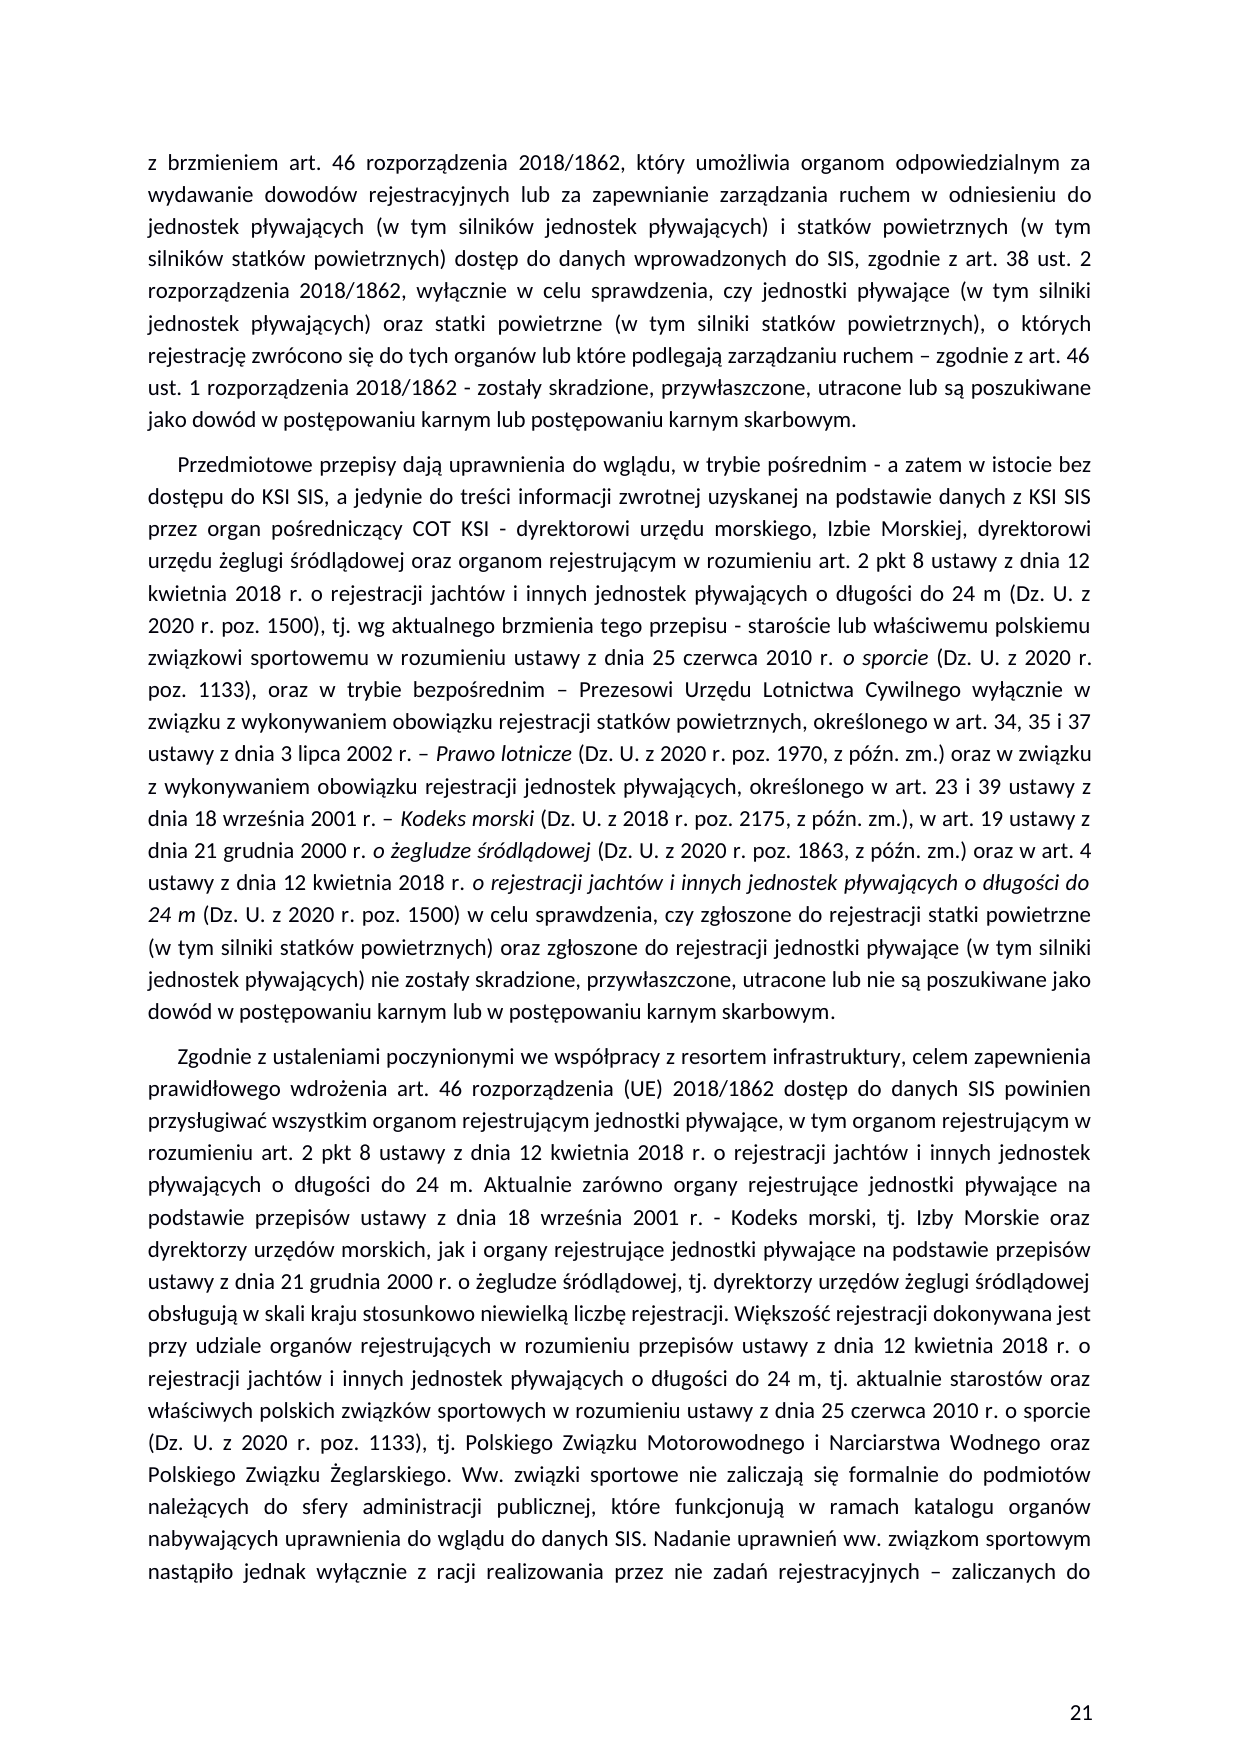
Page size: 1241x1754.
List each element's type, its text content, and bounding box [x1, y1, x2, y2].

text Przedmiotowe przepisy dają uprawnienia do wglądu, w trybie pośrednim - a zatem w istocie bez dostępu do KSI SIS, a jedynie do treści informacji zwrotnej uzyskanej na podstawie danych z KSI SIS przez organ pośredniczący COT KSI - dyrektorowi urzędu morskiego, Izbie Morskiej, dyrektorowi urzędu żeglugi śródlądowej oraz organom rejestrującym w rozumieniu art. 2 pkt 8 ustawy z dnia 12 kwietnia 2018 r. o rejestracji jachtów i innych jednostek pływających o długości do 24 m (Dz. U. z 2020 r. poz. 1500), tj. wg aktualnego brzmienia tego przepisu - staroście lub właściwemu polskiemu związkowi sportowemu w rozumieniu ustawy z dnia 25 czerwca 2010 r. o sporcie (Dz. U. z 2020 r. poz. 1133), oraz w trybie bezpośrednim – Prezesowi Urzędu Lotnictwa Cywilnego wyłącznie w związku z wykonywaniem obowiązku rejestracji statków powietrznych, określonego w art. 34, 35 i 37 ustawy z dnia 3 lipca 2002 r. – Prawo lotnicze (Dz. U. z 2020 r. poz. 1970, z późn. zm.) oraz w związku z wykonywaniem obowiązku rejestracji jednostek pływających, określonego w art. 23 i 39 ustawy z dnia 18 września 2001 r. – Kodeks morski (Dz. U. z 2018 r. poz. 2175, z późn. zm.), w art. 19 ustawy z dnia 21 grudnia 2000 r. o żegludze śródlądowej (Dz. U. z 2020 r. poz. 1863, z późn. zm.) oraz w art. 4 ustawy z dnia 12 kwietnia 2018 r. o rejestracji jachtów i innych jednostek pływających o długości do 24 m (Dz. U. z 2020 r. poz. 1500) w celu sprawdzenia, czy zgłoszone do rejestracji statki powietrzne (w tym silniki statków powietrznych) oraz zgłoszone do rejestracji jednostki pływające (w tym silniki jednostek pływających) nie zostały skradzione, przywłaszczone, utracone lub nie są poszukiwane jako dowód w postępowaniu karnym lub w postępowaniu karnym skarbowym. [148, 450, 1093, 1025]
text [148, 148, 1093, 433]
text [148, 1042, 1093, 1585]
